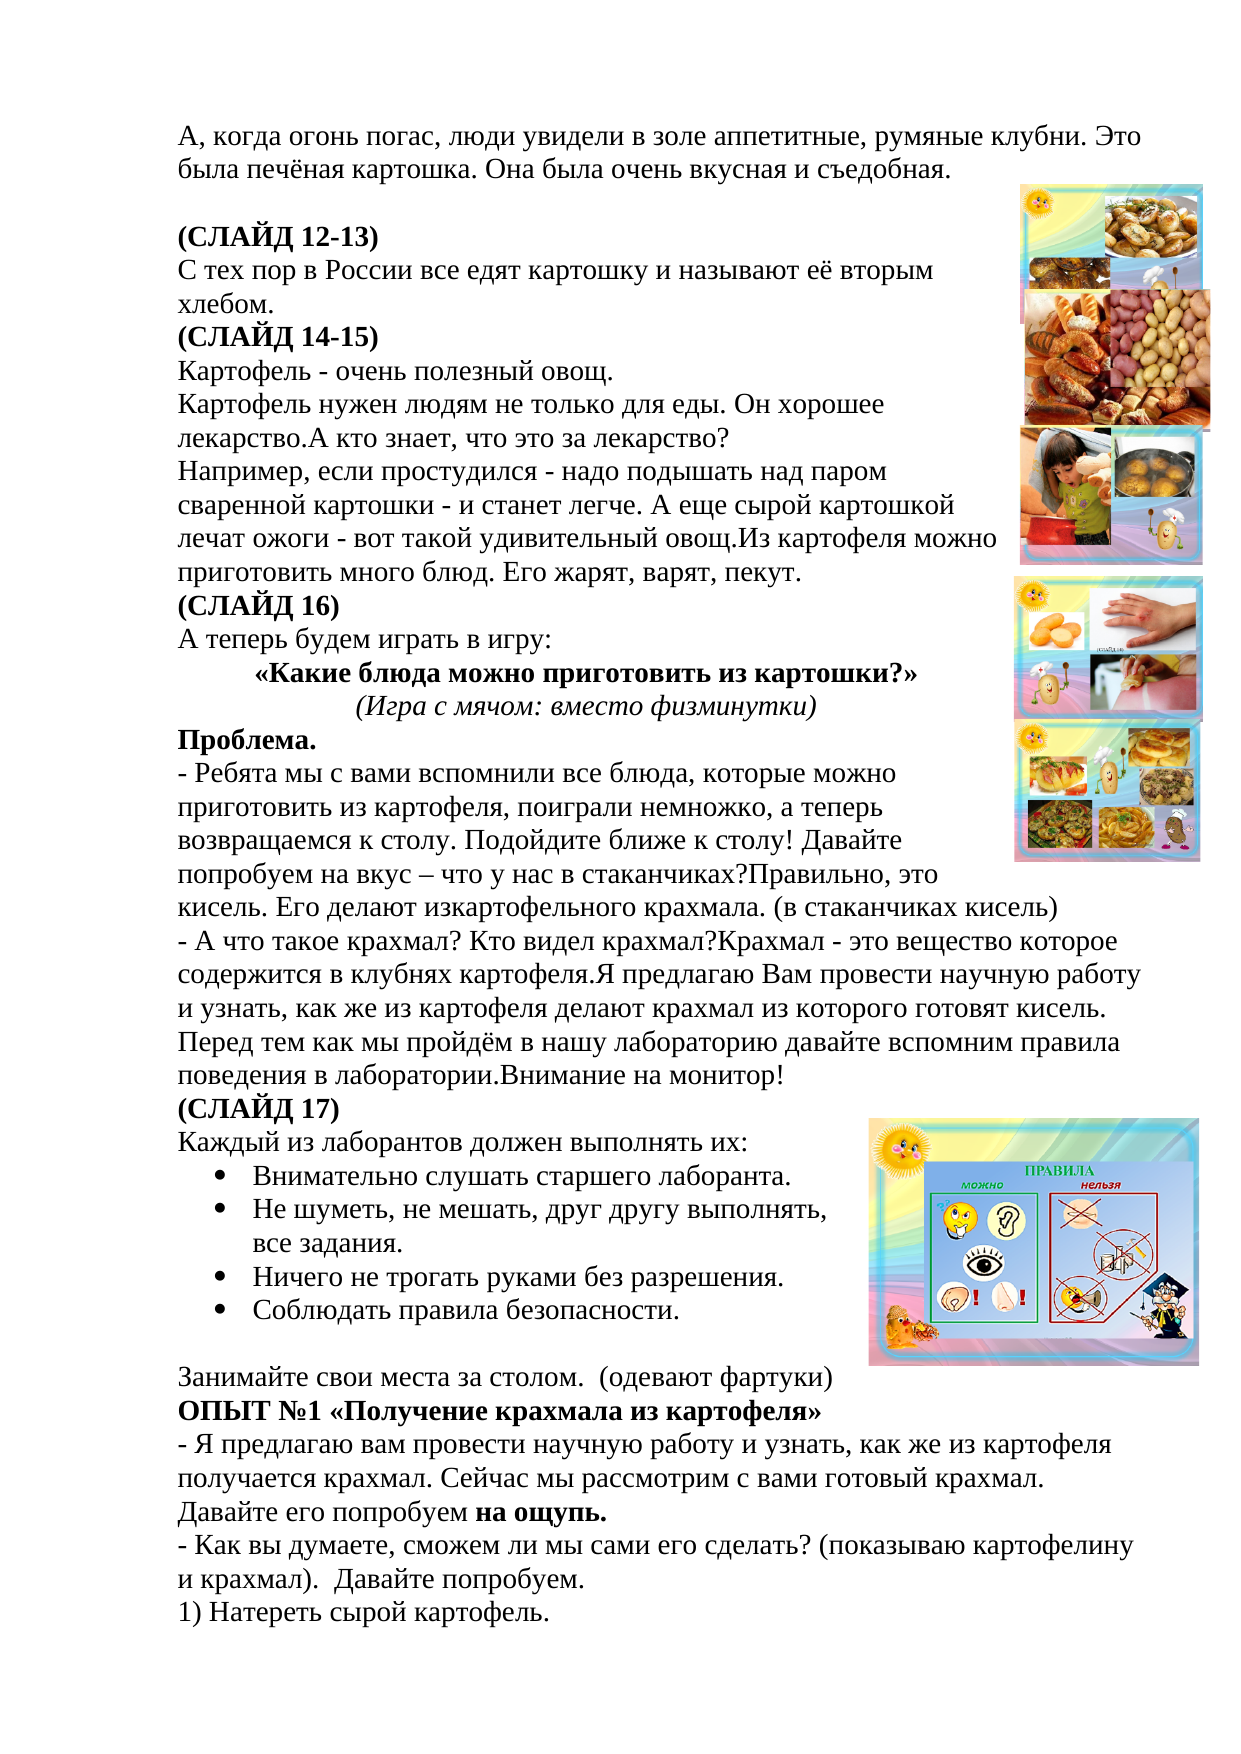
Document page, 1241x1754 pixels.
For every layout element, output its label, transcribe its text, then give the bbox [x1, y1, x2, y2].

list Ничего не трогать руками без разрешения. [215, 1259, 867, 1292]
picture [1012, 576, 1203, 860]
text - Ребята мы с вами вспомнили все блюда, которые можно приготовить из картофеля, поиграли немножко, а теперь возвращаемся к столу. Подойдите ближе к столу! Давайте попробуем на вкус – что у нас в стаканчиках?Правильно, это кисель. Его делают изкартофельного крахмала. (в стаканчиках кисель) [177, 755, 1152, 923]
text Картофель нужен людям не только для еды. Он хорошее лекарство.А кто знает, что это за лекарство? [177, 386, 1022, 453]
text Каждый из лаборантов должен выполнять их: [177, 1124, 867, 1158]
text «Какие блюда можно приготовить из картошки?» [177, 655, 1012, 688]
text (Игра с мячом: вместо физминутки) [177, 688, 1012, 722]
text - Я предлагаю вам провести научную работу и узнать, как же из картофеля получается крахмал. Сейчас мы рассмотрим с вами готовый крахмал. Давайте его попробуем на ощупь. [177, 1427, 1152, 1527]
text Проблема. [177, 722, 1012, 755]
list Внимательно слушать старшего лаборанта. [215, 1158, 867, 1192]
text (СЛАЙД 17) [177, 1091, 1152, 1124]
text - А что такое крахмал? Кто видел крахмал?Крахмал - это вещество которое содержится в клубнях картофеля.Я предлагаю Вам провести научную работу и узнать, как же из картофеля делают крахмал из которого готовят кисель. Перед тем как мы пройдём в нашу лабораторию давайте вспомним правила поведения в лаборатории.Внимание на монитор! [177, 923, 1152, 1091]
list Не шуметь, не мешать, друг другу выполнять, все задания. [215, 1192, 867, 1259]
text Например, если простудился - надо подышать над паром сваренной картошки - и станет легче. А еще сырой картошкой лечат ожоги - вот такой удивительный овощ.Из картофеля можно приготовить много блюд. Его жарят, варят, пекут. [177, 453, 1152, 588]
text А, когда огонь погас, люди увидели в золе аппетитные, румяные клубни. Это была печёная картошка. Она была очень вкусная и съедобная. [177, 118, 1152, 185]
text А теперь будем играть в игру: [177, 621, 1012, 655]
text С тех пор в России все едят картошку и называют её вторым хлебом. [177, 252, 1018, 319]
text (СЛАЙД 12-13) [177, 219, 1018, 252]
text Занимайте свои места за столом. (одевают фартуки) [177, 1359, 1152, 1393]
text ОПЫТ №1 «Получение крахмала из картофеля» [177, 1393, 1152, 1427]
text - Как вы думаете, сможем ли мы сами его сделать? (показываю картофелину и крахмал). Давайте попробуем. [177, 1527, 1152, 1594]
picture [867, 1118, 1199, 1365]
text Картофель - очень полезный овощ. [177, 353, 1022, 386]
picture [1018, 184, 1211, 563]
text 1) Натереть сырой картофель. [177, 1594, 1152, 1628]
list Соблюдать правила безопасности. [215, 1292, 867, 1326]
text (СЛАЙД 14-15) [177, 319, 1022, 353]
text (СЛАЙД 16) [177, 588, 1012, 621]
